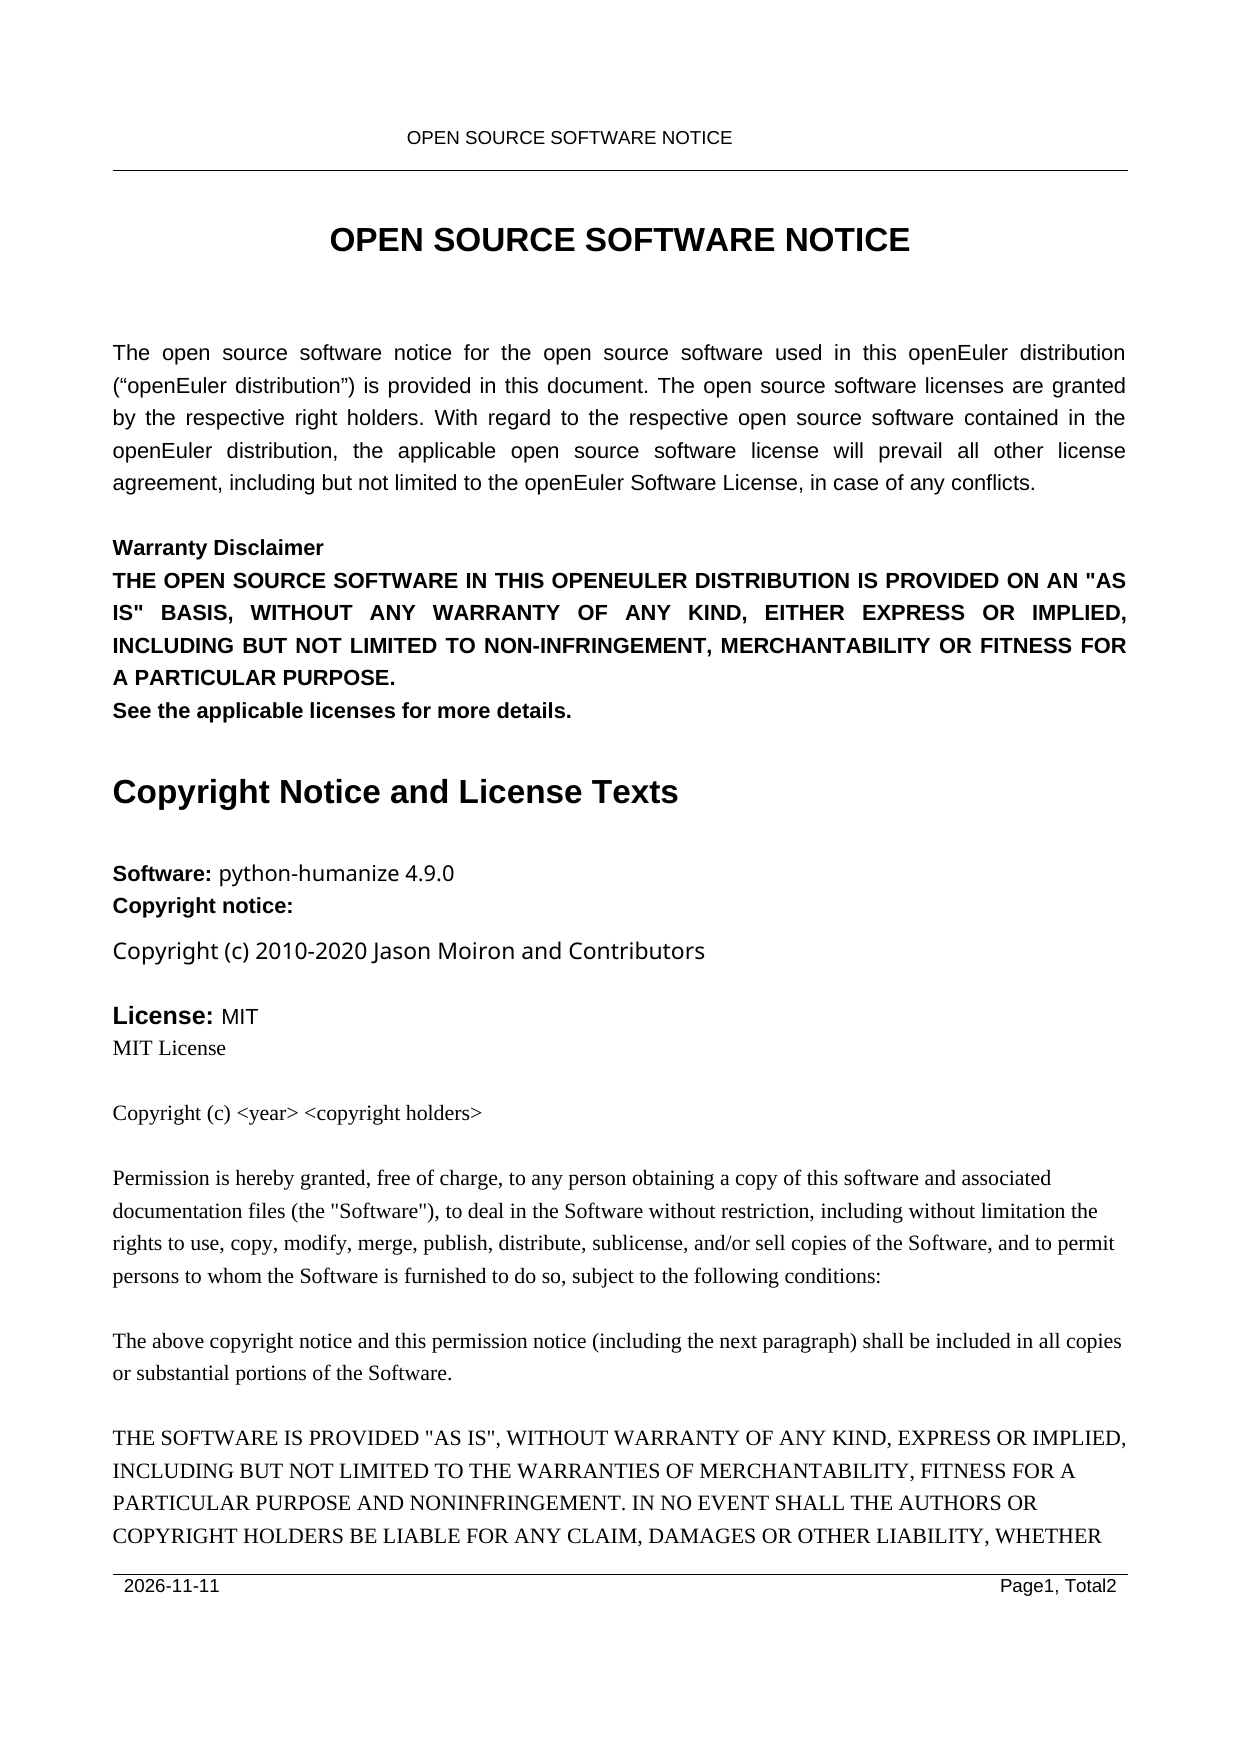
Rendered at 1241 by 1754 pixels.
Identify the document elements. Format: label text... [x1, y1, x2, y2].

text Copyright notice: [112, 889, 1128, 921]
text THE OPEN SOURCE SOFTWARE IN THIS OPENEULER DISTRIBUTION IS PROVIDED ON AN "AS IS" BASIS, WITHOUT ANY WARRANTY OF ANY KIND, EITHER EXPRESS OR IMPLIED, INCLUDING BUT NOT LIMITED TO NON-INFRINGEMENT, MERCHANTABILITY OR FITNESS FOR A PARTICULAR PURPOSE. See the applicable licenses for more details. [112, 564, 1128, 726]
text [112, 1031, 1128, 1551]
text Warranty Disclaimer [112, 531, 1128, 564]
text OPEN SOURCE SOFTWARE NOTICE [112, 206, 1128, 271]
text Copyright (c) 2010-2020 Jason Moiron and Contributors [112, 934, 1128, 966]
text Copyright Notice and License Texts [112, 759, 1128, 824]
title Software: python-humanize 4.9.0 [112, 856, 1128, 889]
text License: MIT [112, 999, 1128, 1031]
text The open source software notice for the open source software used in this openEuler distribution (“openEuler distribution”) is provided in this document. The open source software licenses are granted by the respective right holders. With regard to the respective open source software contained in the openEuler distribution, the applicable open source software license will prevail all other license agreement, including but not limited to the openEuler Software License, in case of any conflicts. [112, 336, 1128, 499]
